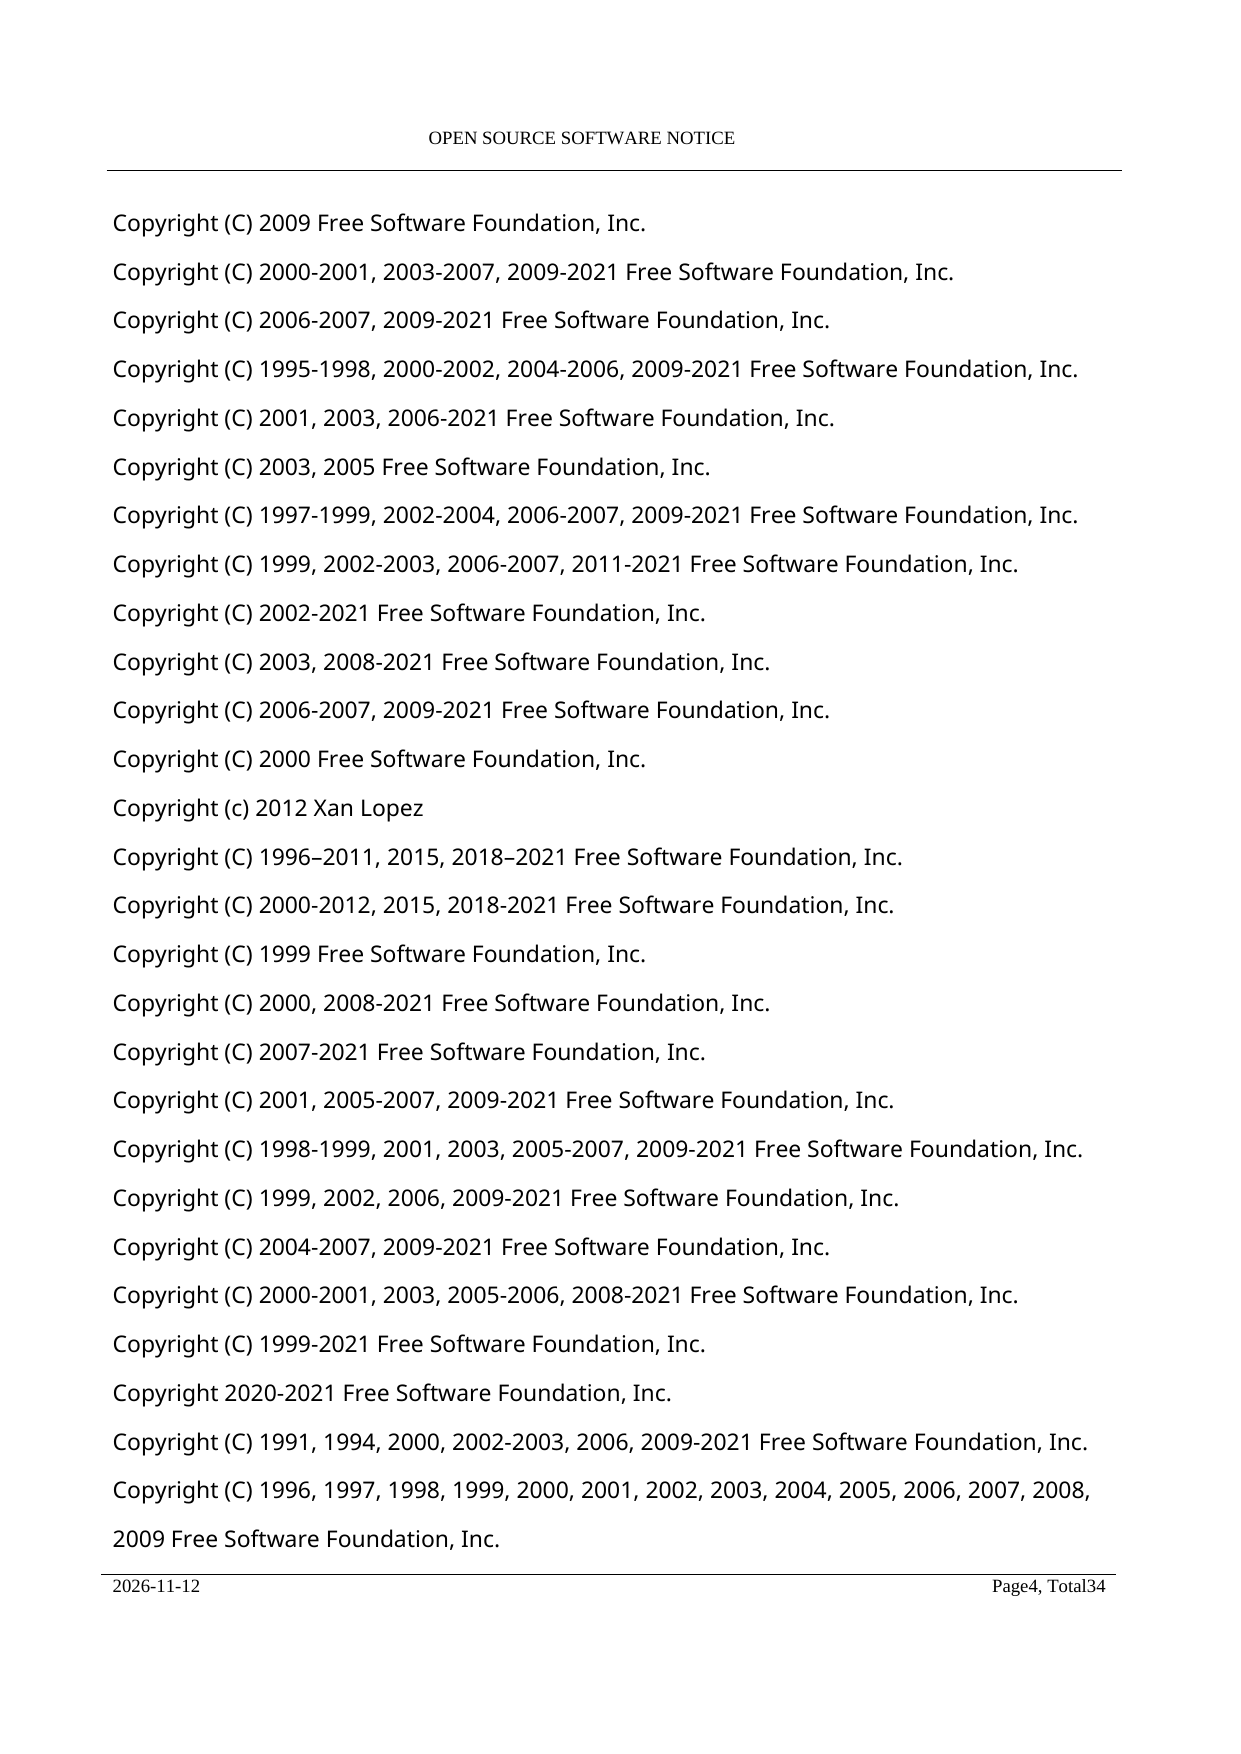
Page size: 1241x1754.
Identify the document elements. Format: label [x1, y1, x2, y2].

text [112, 206, 1128, 1555]
